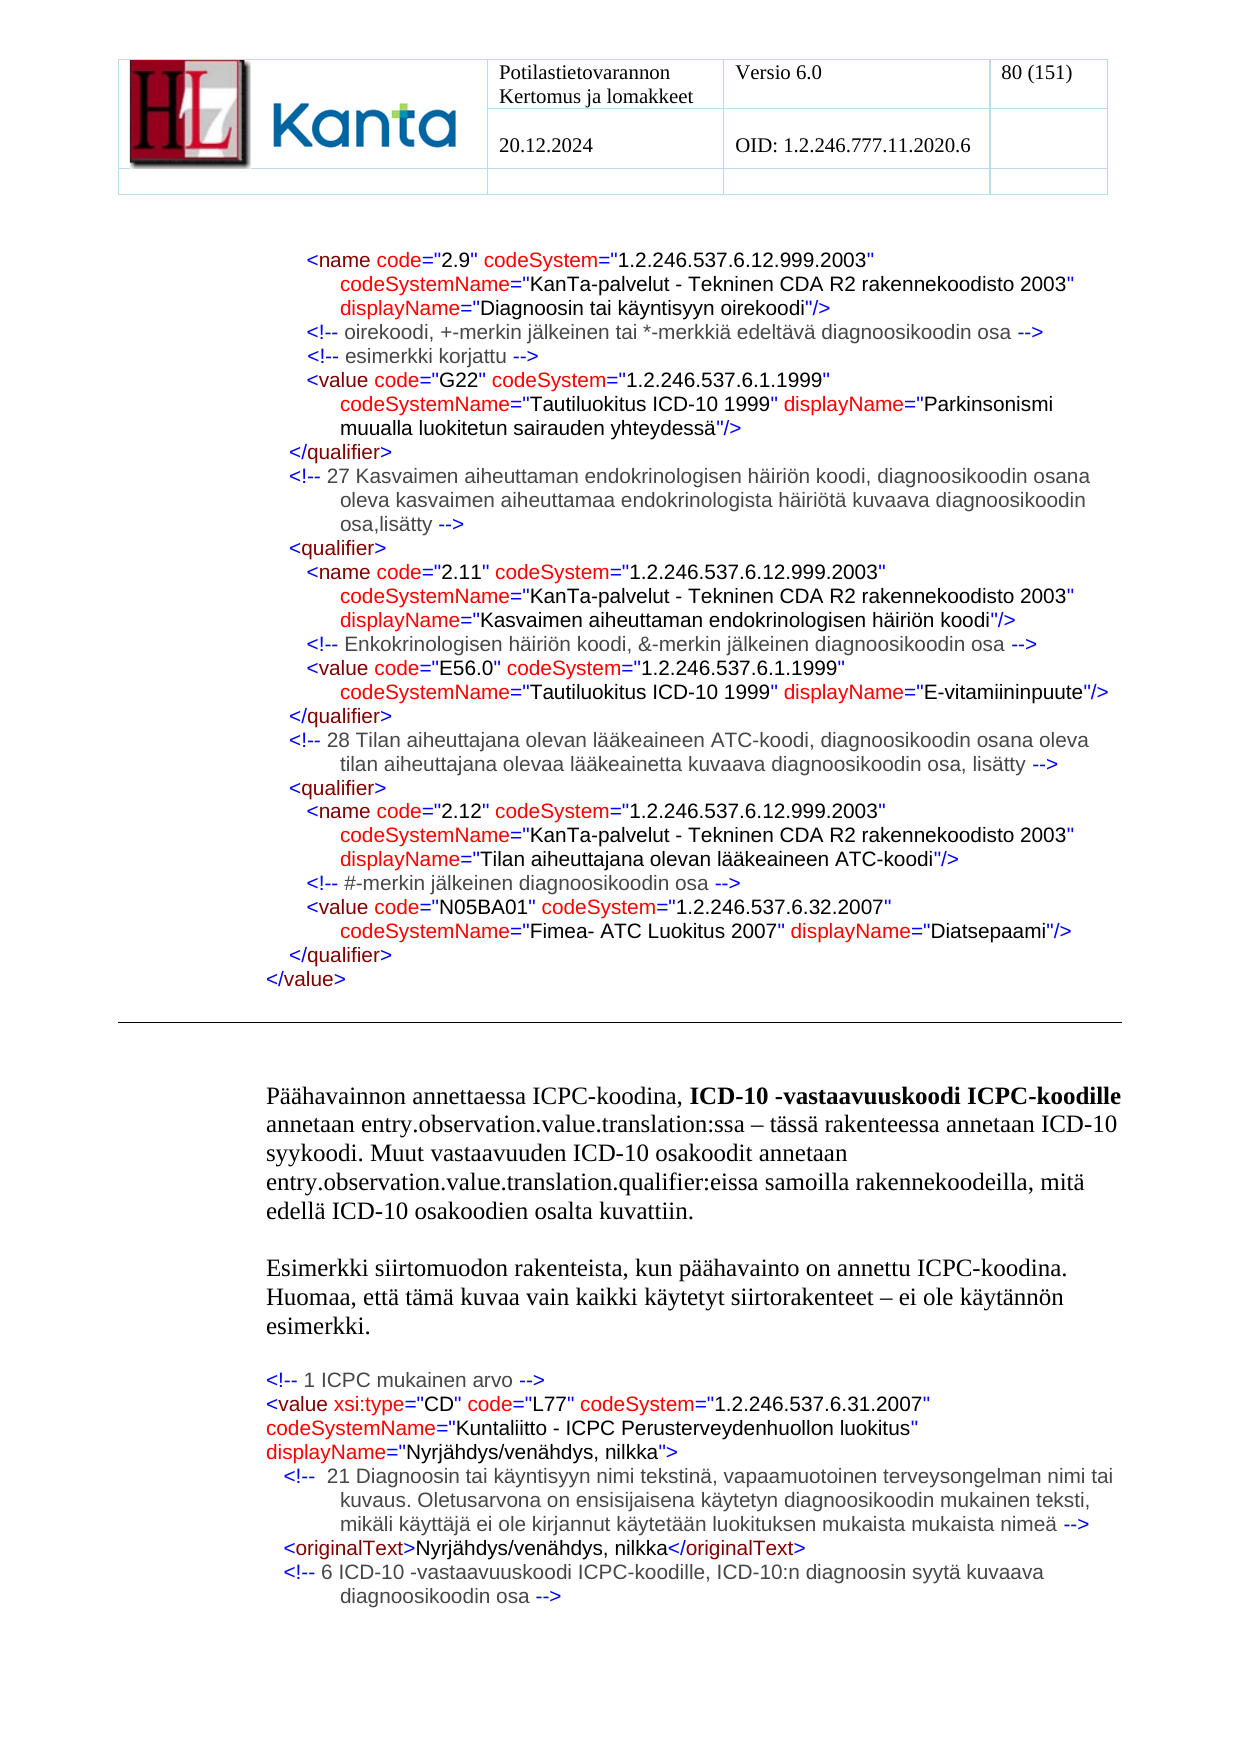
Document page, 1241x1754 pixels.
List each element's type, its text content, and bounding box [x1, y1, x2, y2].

text </value> [266, 967, 1122, 991]
text <!-- #-merkin jälkeinen diagnoosikoodin osa --> [266, 871, 1122, 895]
text </qualifier> [266, 703, 1122, 727]
text <qualifier> [266, 536, 1122, 560]
text Päähavainnon annettaessa ICPC-koodina, ICD-10 -vastaavuuskoodi ICPC-koodille annetaan entry.observation.value.translation:ssa – tässä rakenteessa annetaan ICD-10 syykoodi. Muut vastaavuuden ICD-10 osakoodit annetaan entry.observation.value.translation.qualifier:eissa samoilla rakennekoodeilla, mitä edellä ICD-10 osakoodien osalta kuvattiin. [266, 1081, 1122, 1224]
text <qualifier> [266, 775, 1122, 799]
text <!-- 28 Tilan aiheuttajana olevan lääkeaineen ATC-koodi, diagnoosikoodin osana oleva tilan aiheuttajana olevaa lääkeainetta kuvaava diagnoosikoodin osa, lisätty --> [266, 727, 1122, 775]
text <originalText>Nyrjähdys/venähdys, nilkka</originalText> [266, 1536, 1122, 1560]
text <value code="E56.0" codeSystem="1.2.246.537.6.1.1999" codeSystemName="Tautiluokitus ICD-10 1999" displayName="E-vitamiininpuute"/> [266, 656, 1122, 703]
text <value xsi:type="CD" code="L77" codeSystem="1.2.246.537.6.31.2007" codeSystemName="Kuntaliitto - ICPC Perusterveydenhuollon luokitus" displayName="Nyrjähdys/venähdys, nilkka"> [266, 1392, 1122, 1464]
picture [129, 60, 252, 169]
text <!-- esimerkki korjattu --> [296, 344, 1122, 368]
text Esimerkki siirtomuodon rakenteista, kun päähavainto on annettu ICPC-koodina. Huomaa, että tämä kuvaa vain kaikki käytetyt siirtorakenteet – ei ole käytännön esimerkki. [266, 1253, 1122, 1339]
text <name code="2.12" codeSystem="1.2.246.537.6.12.999.2003" codeSystemName="KanTa-palvelut - Tekninen CDA R2 rakennekoodisto 2003" displayName="Tilan aiheuttajana olevan lääkeaineen ATC-koodi"/> [266, 799, 1122, 871]
text <!-- 6 ICD-10 -vastaavuuskoodi ICPC-koodille, ICD-10:n diagnoosin syytä kuvaava diagnoosikoodin osa --> [266, 1560, 1122, 1608]
text <!-- 27 Kasvaimen aiheuttaman endokrinologisen häiriön koodi, diagnoosikoodin osana oleva kasvaimen aiheuttamaa endokrinologista häiriötä kuvaava diagnoosikoodin osa,lisätty --> [266, 464, 1122, 536]
text <!-- oirekoodi, +-merkin jälkeinen tai *-merkkiä edeltävä diagnoosikoodin osa --> [266, 320, 1122, 344]
text </qualifier> [266, 943, 1122, 967]
text <!-- Enkokrinologisen häiriön koodi, &-merkin jälkeinen diagnoosikoodin osa --> [266, 632, 1122, 656]
picture [264, 93, 467, 159]
text <value code="G22" codeSystem="1.2.246.537.6.1.1999" codeSystemName="Tautiluokitus ICD-10 1999" displayName="Parkinsonismi muualla luokitetun sairauden yhteydessä"/> [266, 368, 1122, 440]
text <value code="N05BA01" codeSystem="1.2.246.537.6.32.2007" codeSystemName="Fimea- ATC Luokitus 2007" displayName="Diatsepaami"/> [266, 895, 1122, 943]
text <name code="2.11" codeSystem="1.2.246.537.6.12.999.2003" codeSystemName="KanTa-palvelut - Tekninen CDA R2 rakennekoodisto 2003" displayName="Kasvaimen aiheuttaman endokrinologisen häiriön koodi"/> [266, 560, 1122, 632]
text </qualifier> [266, 440, 1122, 464]
text <name code="2.9" codeSystem="1.2.246.537.6.12.999.2003" codeSystemName="KanTa-palvelut - Tekninen CDA R2 rakennekoodisto 2003" displayName="Diagnoosin tai käyntisyyn oirekoodi"/> [266, 248, 1122, 320]
text <!-- 1 ICPC mukainen arvo --> [266, 1368, 1122, 1392]
text <!-- 21 Diagnoosin tai käyntisyyn nimi tekstinä, vapaamuotoinen terveysongelman nimi tai kuvaus. Oletusarvona on ensisijaisena käytetyn diagnoosikoodin mukainen teksti, mikäli käyttäjä ei ole kirjannut käytetään luokituksen mukaista mukaista nimeä --> [266, 1464, 1122, 1536]
